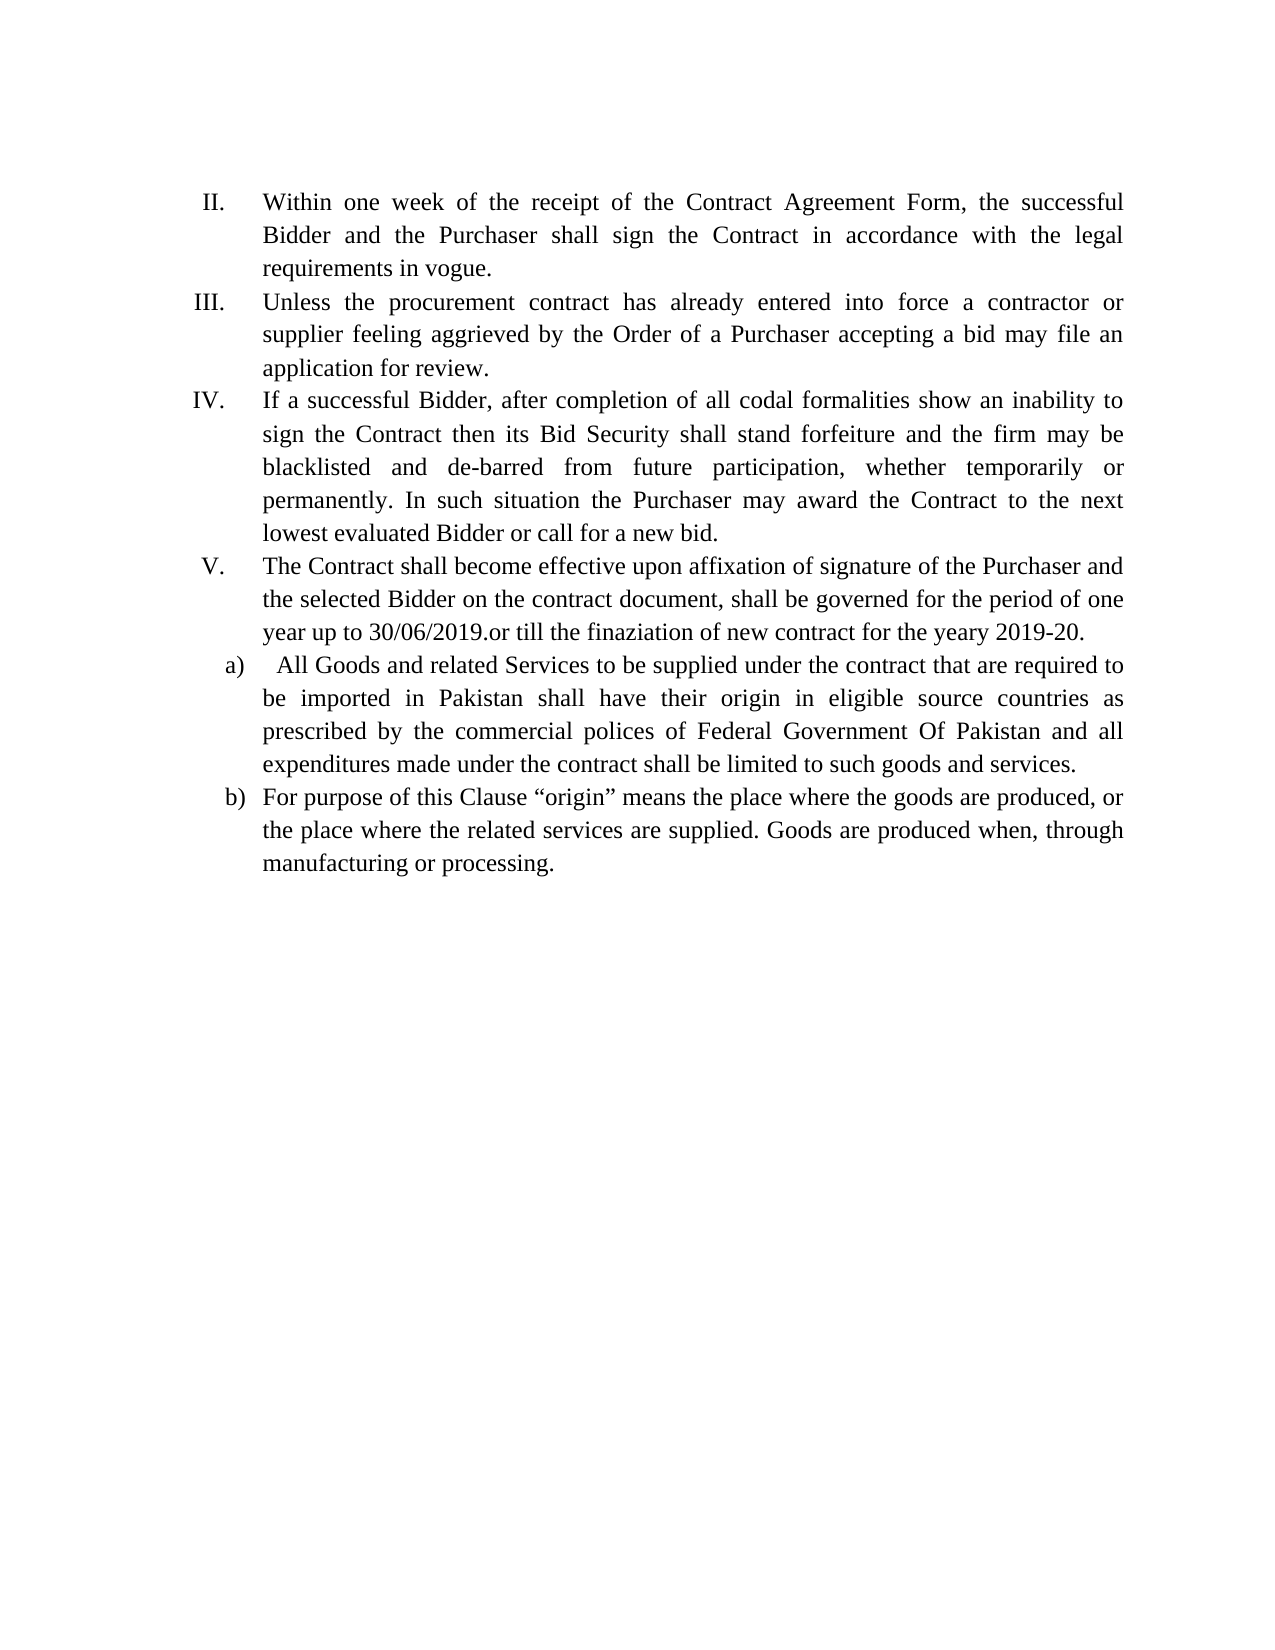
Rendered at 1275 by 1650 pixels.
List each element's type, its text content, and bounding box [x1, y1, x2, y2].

list Unless the procurement contract has already entered into force a contractor or supplier feeling aggrieved by the Order of a Purchaser accepting a bid may file an application for review. [225, 287, 1125, 381]
list The Contract shall become effective upon affixation of signature of the Purchaser and the selected Bidder on the contract document, shall be governed for the period of one year up to 30/06/2019.or till the finaziation of new contract for the yeary 2019-20. [225, 551, 1125, 646]
list All Goods and related Services to be supplied under the contract that are required to be imported in Pakistan shall have their origin in eligible source countries as prescribed by the commercial polices of Federal Government Of Pakistan and all expenditures made under the contract shall be limited to such goods and services. [225, 650, 1125, 778]
list For purpose of this Clause “origin” means the place where the goods are produced, or the place where the related services are supplied. Goods are produced when, through manufacturing or processing. [225, 782, 1125, 877]
list Within one week of the receipt of the Contract Agreement Form, the successful Bidder and the Purchaser shall sign the Contract in accordance with the legal requirements in vogue. [225, 187, 1125, 282]
list If a successful Bidder, after completion of all codal formalities show an inability to sign the Contract then its Bid Security shall stand forfeiture and the firm may be blacklisted and de-barred from future participation, whether temporarily or permanently. In such situation the Purchaser may award the Contract to the next lowest evaluated Bidder or call for a new bid. [225, 386, 1125, 546]
